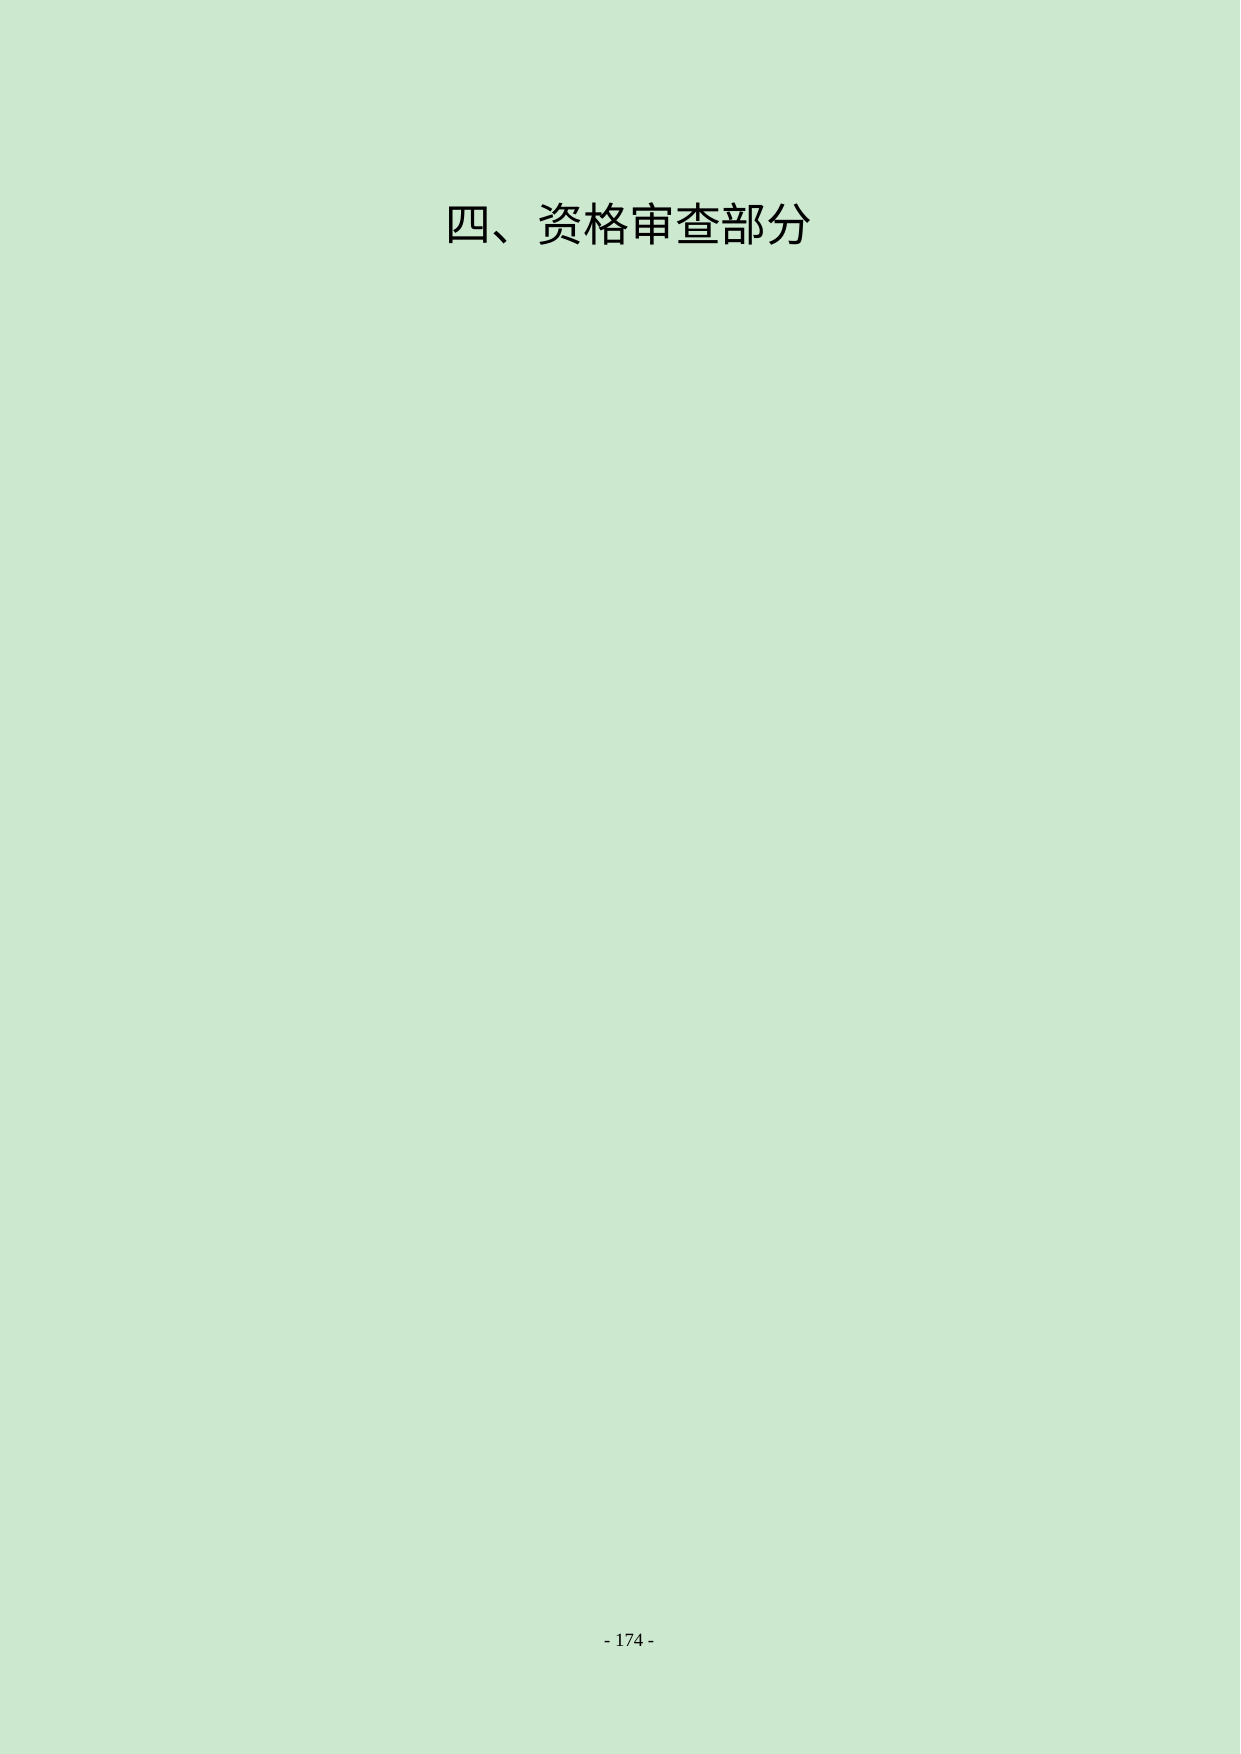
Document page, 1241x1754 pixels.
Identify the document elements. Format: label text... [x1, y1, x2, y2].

subtitle 四、资格审查部分 [136, 173, 1122, 270]
